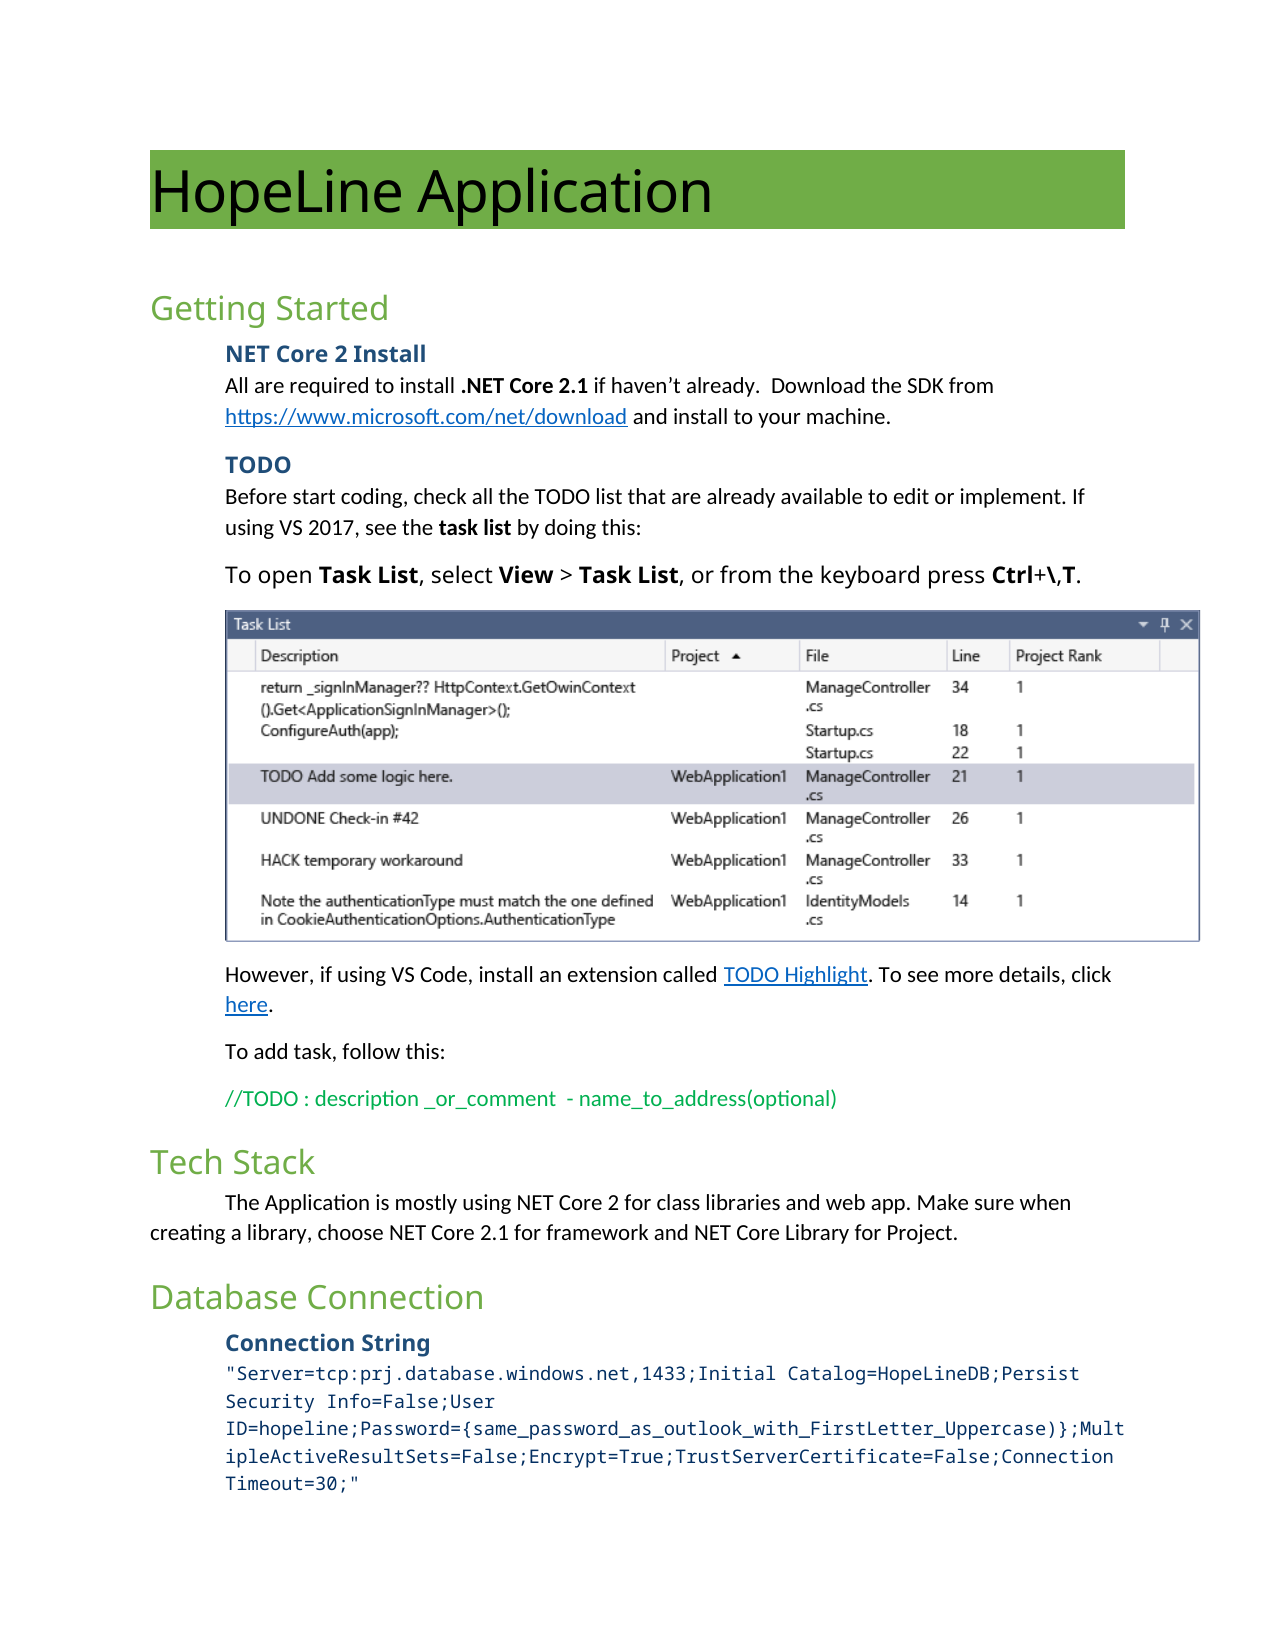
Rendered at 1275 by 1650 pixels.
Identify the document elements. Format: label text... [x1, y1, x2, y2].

title HopeLine Application [150, 150, 1125, 229]
text To open Task List, select View > Task List, or from the keyboard press Ctrl+\,T. [225, 559, 1125, 591]
subtitle Database Connection [150, 1273, 1125, 1319]
subtitle TODO [150, 449, 1125, 480]
text The Application is mostly using NET Core 2 for class libraries and web app. Make sure when creating a library, choose NET Core 2.1 for framework and NET Core Library for Project. [150, 1188, 1125, 1246]
picture [225, 610, 1200, 942]
text Before start coding, check all the TODO list that are already available to edit or implement. If using VS 2017, see the task list by doing this: [225, 482, 1125, 541]
subtitle Tech Stack [150, 1139, 1125, 1184]
subtitle Getting Started [150, 285, 1125, 330]
text All are required to install .NET Core 2.1 if haven’t already. Download the SDK from https://www.microsoft.com/net/download and install to your machine. [225, 372, 1125, 430]
subtitle NET Core 2 Install [150, 338, 1125, 369]
text However, if using VS Code, install an extension called TODO Highlight. To see more details, click here. [225, 960, 1125, 1018]
text "Server=tcp:prj.database.windows.net,1433;Initial Catalog=HopeLineDB;Persist Security Info=False;User ID=hopeline;Password={same_password_as_outlook_with_FirstLetter_Uppercase)};MultipleActiveResultSets=False;Encrypt=True;TrustServerCertificate=False;Connection Timeout=30;" [225, 1360, 1125, 1415]
text //TODO : description _or_comment - name_to_address(optional) [150, 1084, 1125, 1112]
subtitle Connection String [150, 1327, 1125, 1358]
text To add task, follow this: [150, 1037, 1125, 1065]
text "Server=tcp:prj.database.windows.net,1433;Initial Catalog=HopeLineDB;Persist Security Info=False;User ID=hopeline;Password={same_password_as_outlook_with_FirstLetter_Uppercase)};MultipleActiveResultSets=False;Encrypt=True;TrustServerCertificate=False;Connection Timeout=30;" [225, 1441, 1125, 1496]
